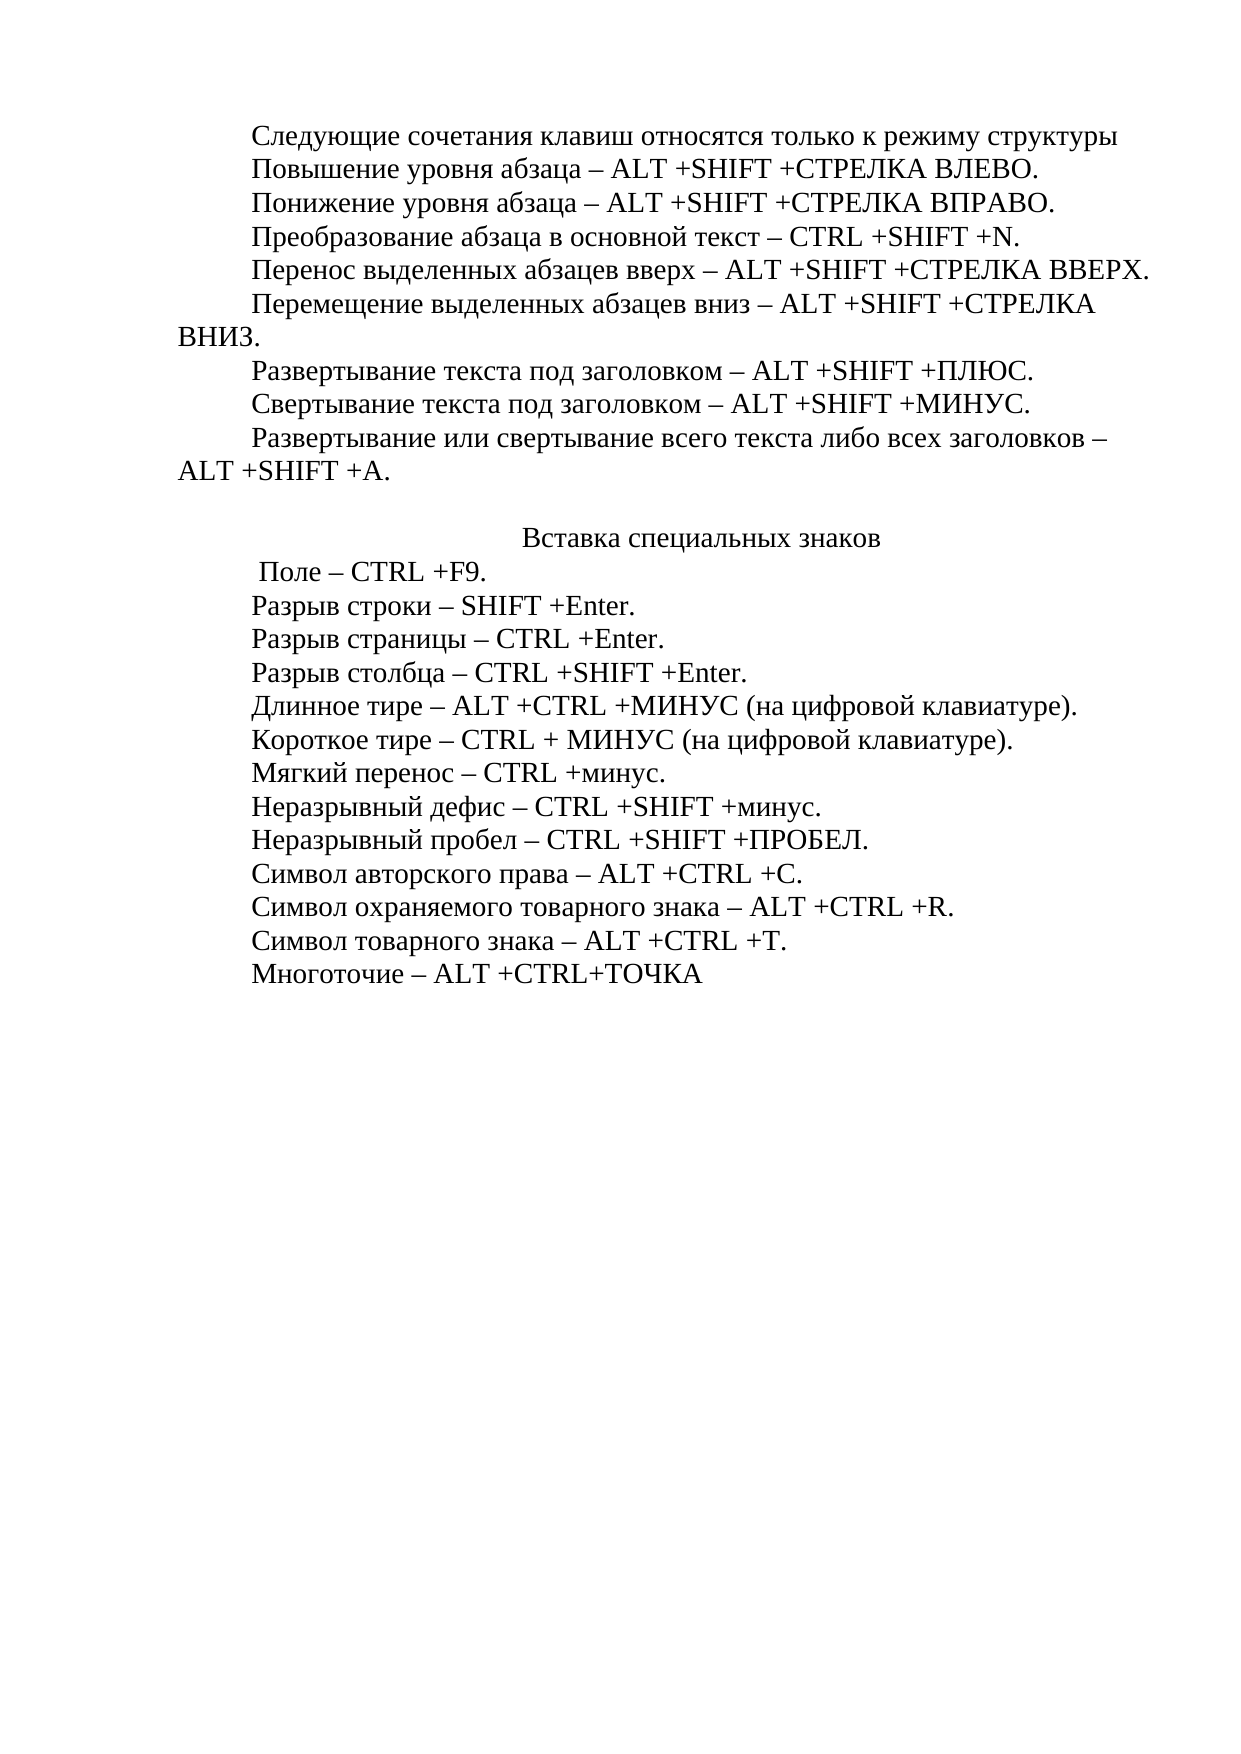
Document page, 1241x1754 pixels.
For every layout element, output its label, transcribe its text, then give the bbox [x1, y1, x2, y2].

text Вставка специальных знаков [177, 521, 1152, 554]
text Развертывание или свертывание всего текста либо всех заголовков – ALT +SHIFT +A. [177, 420, 1152, 487]
text Разрыв страницы – CTRL +Enter. [177, 621, 1152, 655]
text Неразрывный пробел – CTRL +SHIFT +ПРОБЕЛ. [177, 822, 1152, 856]
text Повышение уровня абзаца – ALT +SHIFT +СТРЕЛКА ВЛЕВО. [177, 152, 1152, 185]
text Разрыв строки – SHIFT +Enter. [177, 588, 1152, 621]
text Многоточие – ALT +CTRL+ТОЧКА [177, 957, 1152, 990]
text Преобразование абзаца в основной текст – CTRL +SHIFT +N. [177, 219, 1152, 252]
text Символ авторского права – ALT +CTRL +C. [177, 856, 1152, 889]
text Неразрывный дефис – CTRL +SHIFT +минус. [177, 789, 1152, 822]
text Символ охраняемого товарного знака – ALT +CTRL +R. [177, 889, 1152, 923]
text Символ товарного знака – ALT +CTRL +T. [177, 923, 1152, 957]
text Понижение уровня абзаца – ALT +SHIFT +СТРЕЛКА ВПРАВО. [177, 185, 1152, 219]
text Перенос выделенных абзацев вверх – ALT +SHIFT +СТРЕЛКА ВВЕРХ. [177, 252, 1152, 286]
text Мягкий перенос – CTRL +минус. [177, 755, 1152, 789]
text Короткое тире – CTRL + МИНУС (на цифровой клавиатуре). [177, 722, 1152, 755]
text Следующие сочетания клавиш относятся только к режиму структуры [177, 118, 1152, 152]
text Длинное тире – ALT +CTRL +МИНУС (на цифровой клавиатуре). [177, 688, 1152, 722]
text Перемещение выделенных абзацев вниз – ALT +SHIFT +СТРЕЛКА ВНИЗ. [177, 286, 1152, 353]
text Свертывание текста под заголовком – ALT +SHIFT +МИНУС. [177, 386, 1152, 420]
text Разрыв столбца – CTRL +SHIFT +Enter. [177, 655, 1152, 688]
text Развертывание текста под заголовком – ALT +SHIFT +ПЛЮС. [177, 353, 1152, 386]
text Поле – CTRL +F9. [177, 554, 1152, 588]
